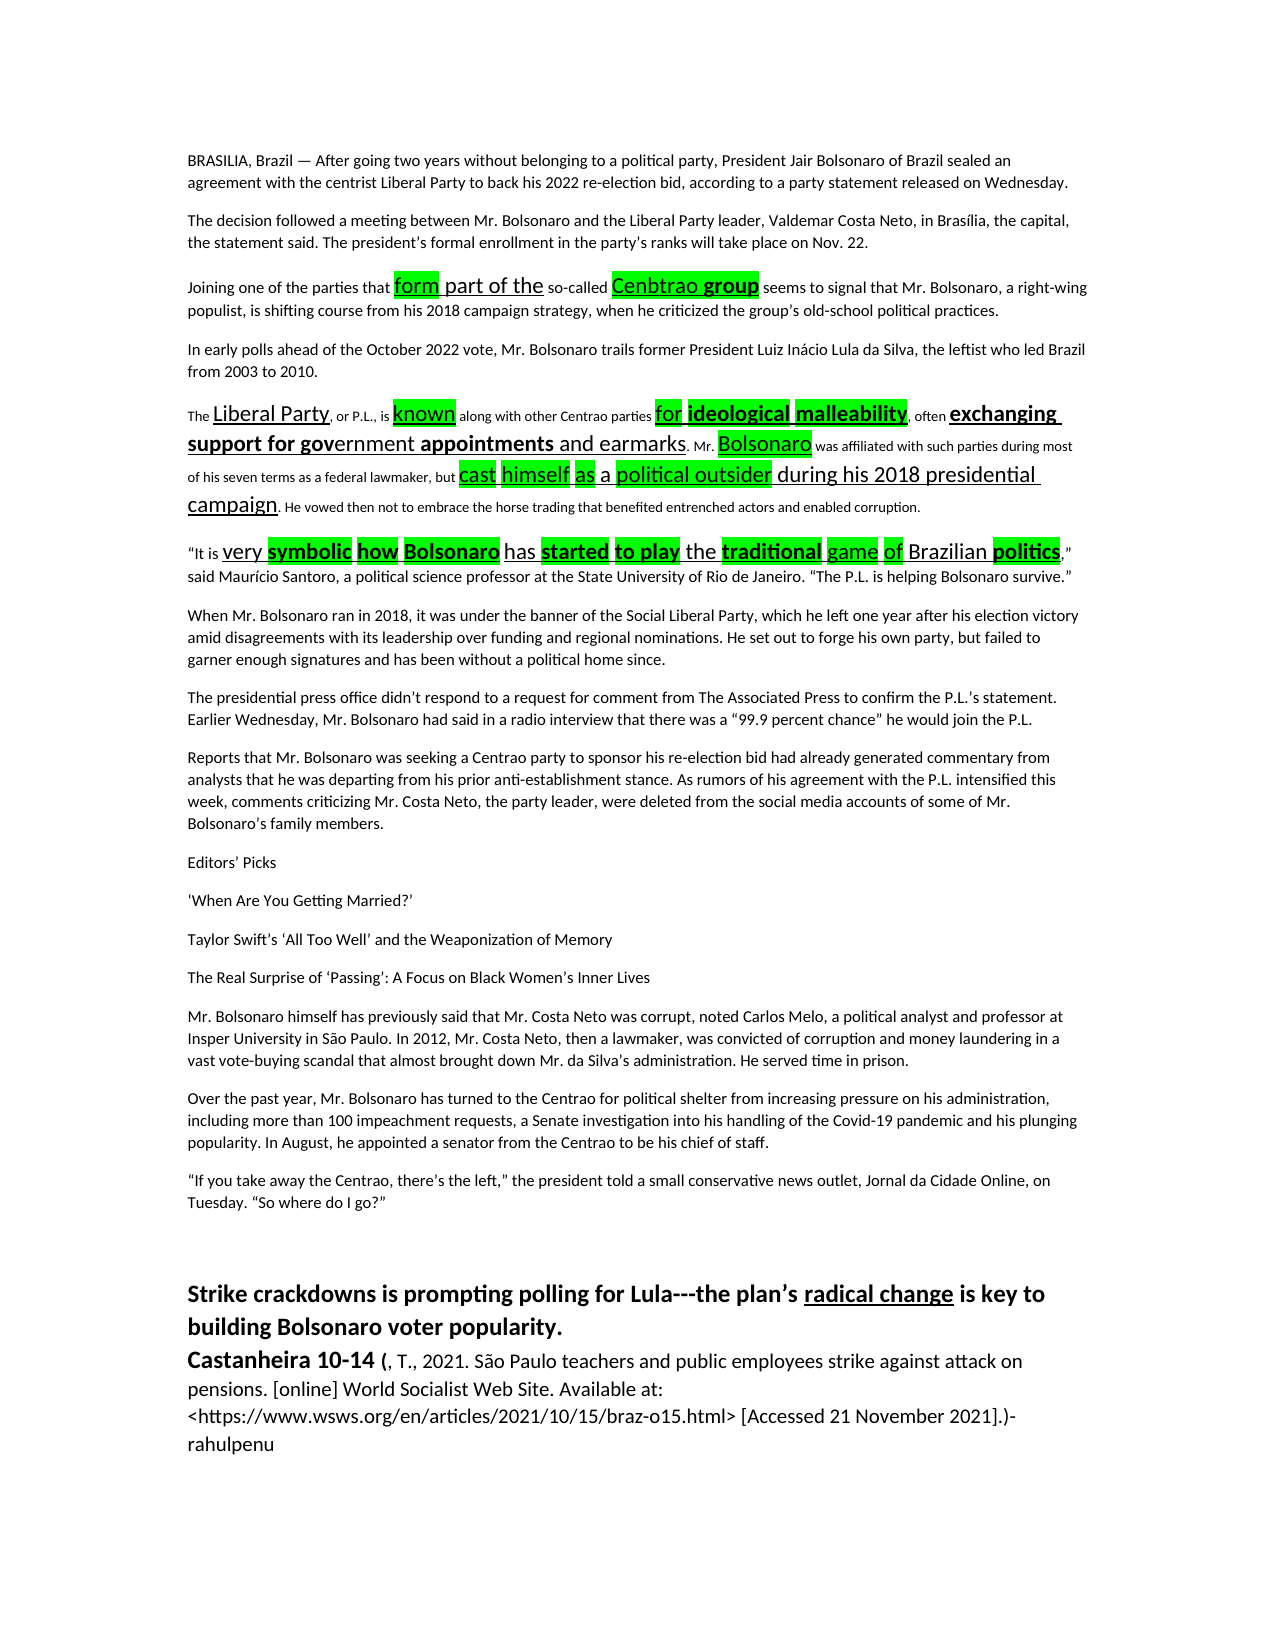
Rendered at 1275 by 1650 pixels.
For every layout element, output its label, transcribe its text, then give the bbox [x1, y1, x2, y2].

text Mr. Bolsonaro himself has previously said that Mr. Costa Neto was corrupt, noted Carlos Melo, a political analyst and professor at Insper University in São Paulo. In 2012, Mr. Costa Neto, then a lawmaker, was convicted of corruption and money laundering in a vast vote-buying scandal that almost brought down Mr. da Silva’s administration. He served time in prison. [187, 1006, 1087, 1070]
text Taylor Swift’s ‘All Too Well’ and the Weaponization of Memory [187, 929, 1087, 949]
text The Real Surprise of ‘Passing’: A Focus on Black Women’s Inner Lives [187, 967, 1087, 988]
text Over the past year, Mr. Bolsonaro has turned to the Centrao for political shelter from increasing pressure on his administration, including more than 100 impeachment requests, a Senate investigation into his handling of the Covid-19 pandemic and his plunging popularity. In August, he appointed a senator from the Centrao to be his chief of staff. [187, 1088, 1087, 1152]
text The Liberal Party, or P.L., is known along with other Centrao parties for ideological malleability, often exchanging support for government appointments and earmarks. Mr. Bolsonaro was affiliated with such parties during most of his seven terms as a federal lawmaker, but cast himself as a political outsider during his 2018 presidential campaign. He vowed then not to embrace the horse trading that benefited entrenched actors and enabled corruption. [187, 399, 1087, 518]
text “It is very symbolic how Bolsonaro has started to play the traditional game of Brazilian politics,” said Maurício Santoro, a political science professor at the State University of Rio de Janeiro. “The P.L. is helping Bolsonaro survive.” [187, 537, 1087, 587]
text Joining one of the parties that form part of the so-called Cenbtrao group seems to signal that Mr. Bolsonaro, a right-wing populist, is shifting course from his 2018 campaign strategy, when he criticized the group’s old-school political practices. [187, 271, 1087, 321]
text When Mr. Bolsonaro ran in 2018, it was under the banner of the Social Liberal Party, which he left one year after his election victory amid disagreements with its leadership over funding and regional nominations. He set out to forge his own party, but failed to garner enough signatures and has been without a political home since. [187, 605, 1087, 669]
text “If you take away the Centrao, there’s the left,” the president told a small conservative news outlet, Jornal da Cidade Online, on Tuesday. “So where do I go?” [187, 1171, 1087, 1213]
text The presidential press office didn’t respond to a request for comment from The Associated Press to confirm the P.L.’s statement. Earlier Wednesday, Mr. Bolsonaro had said in a radio interview that there was a “99.9 percent chance” he would join the P.L. [187, 687, 1087, 729]
text ‘When Are You Getting Married?’ [187, 890, 1087, 911]
text Reports that Mr. Bolsonaro was seeking a Centrao party to sponsor his re-election bid had already generated commentary from analysts that he was departing from his prior anti-establishment stance. As rumors of his agreement with the P.L. intensified this week, comments criticizing Mr. Costa Neto, the party leader, were deleted from the social media accounts of some of Mr. Bolsonaro’s family members. [187, 748, 1087, 834]
text Editors’ Picks [187, 852, 1087, 872]
text BRASILIA, Brazil — After going two years without belonging to a political party, President Jair Bolsonaro of Brazil sealed an agreement with the centrist Liberal Party to back his 2022 re-election bid, according to a party statement released on Wednesday. [187, 150, 1087, 192]
subtitle Strike crackdowns is prompting polling for Lula---the plan’s radical change is key to building Bolsonaro voter popularity. [187, 1278, 1087, 1341]
text The decision followed a meeting between Mr. Bolsonaro and the Liberal Party leader, Valdemar Costa Neto, in Brasília, the capital, the statement said. The president’s formal enrollment in the party’s ranks will take place on Nov. 22. [187, 210, 1087, 253]
text Castanheira 10-14 (, T., 2021. São Paulo teachers and public employees strike against attack on pensions. [online] World Socialist Web Site. Available at: <https://www.wsws.org/en/articles/2021/10/15/braz-o15.html> [Accessed 21 November 2021].)-rahulpenu [187, 1344, 1087, 1456]
text In early polls ahead of the October 2022 vote, Mr. Bolsonaro trails former President Luiz Inácio Lula da Silva, the leftist who led Brazil from 2003 to 2010. [187, 339, 1087, 381]
